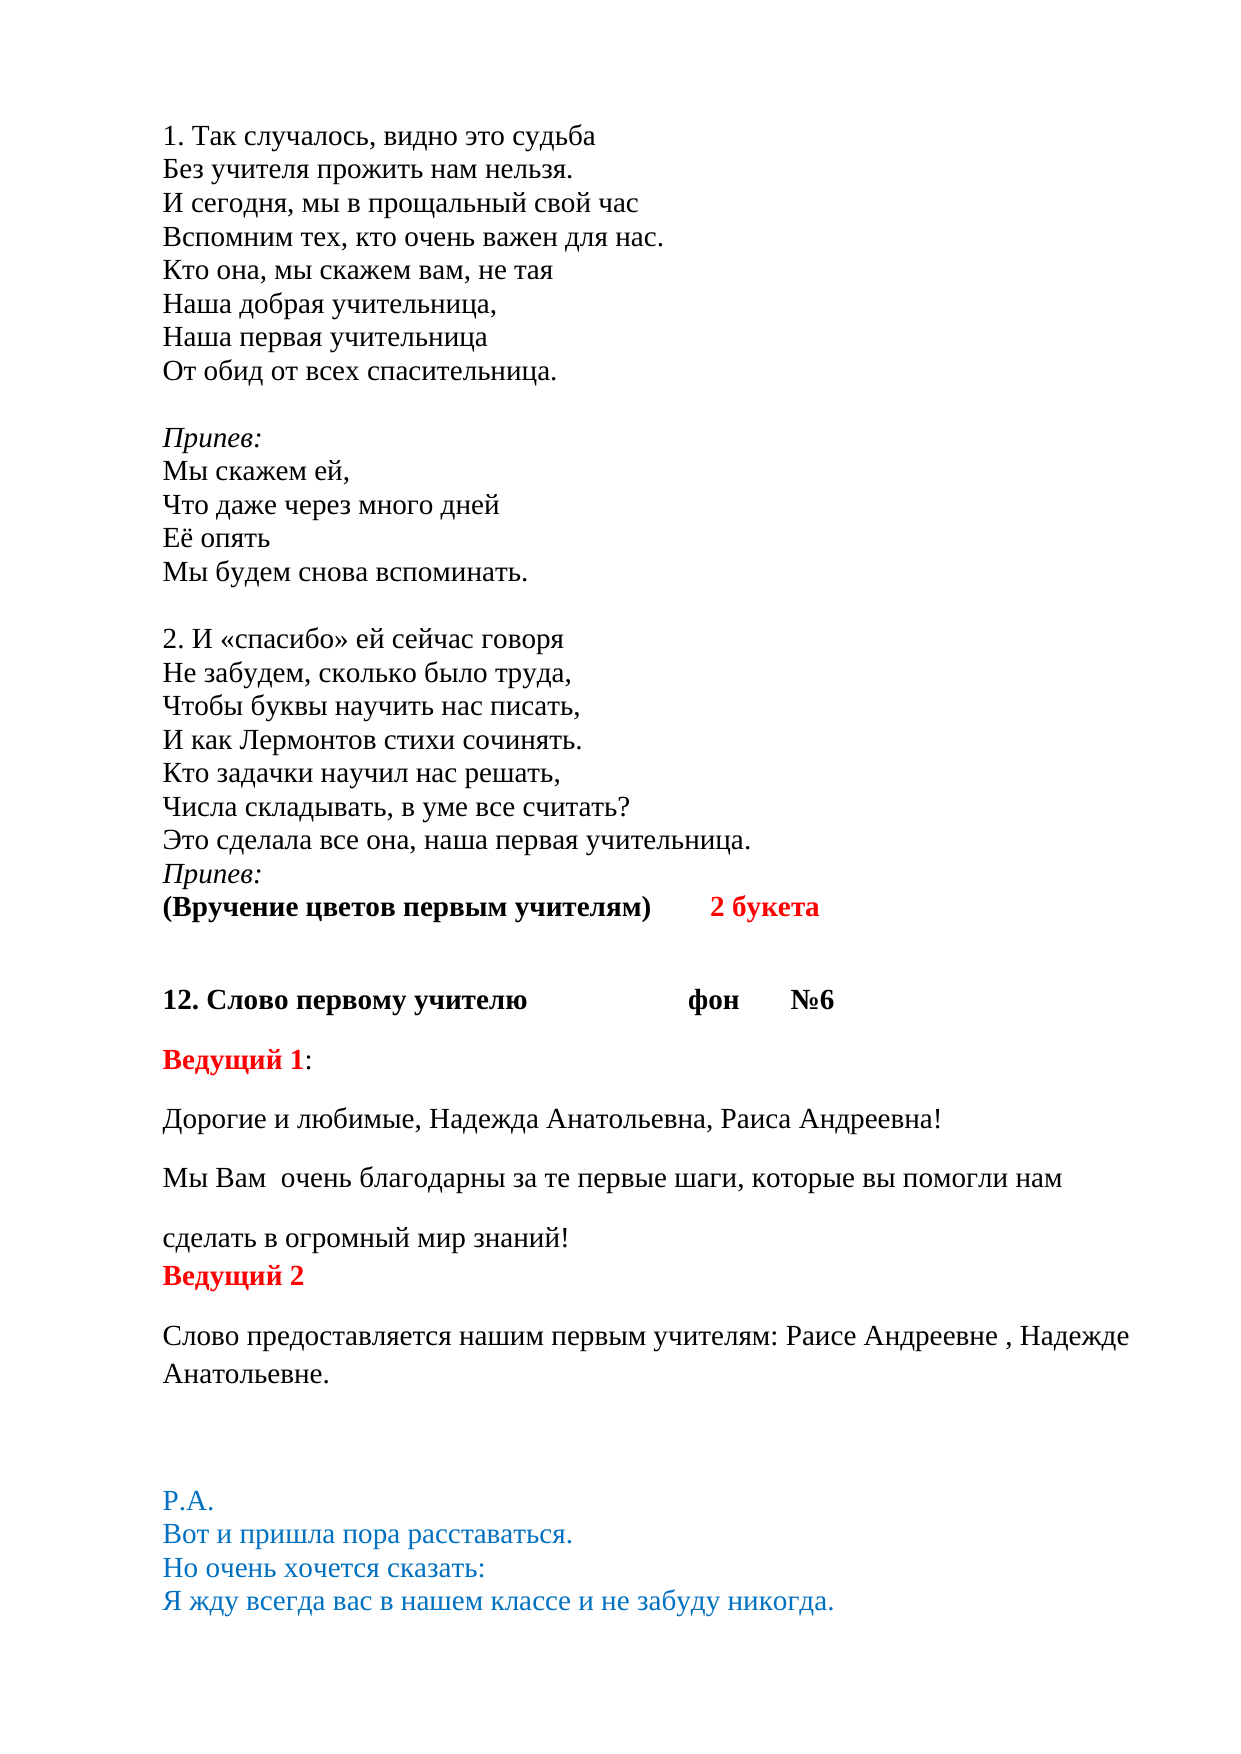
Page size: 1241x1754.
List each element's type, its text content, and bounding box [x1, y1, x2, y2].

text Но очень хочется сказать: [162, 1550, 1152, 1583]
text Наша первая учительница [162, 319, 1152, 353]
text Наша добрая учительница, [162, 286, 1152, 319]
text И как Лермонтов стихи сочинять. [162, 722, 1152, 755]
text Мы скажем ей, [162, 453, 1152, 487]
text 12. Слово первому учителю фон №6 [162, 982, 1152, 1016]
text 1. Так случалось, видно это судьба [162, 118, 1152, 152]
text (Вручение цветов первым учителям) 2 букета [162, 889, 1152, 923]
text Слово предоставляется нашим первым учителям: Раисе Андреевне , Надежде Анатольевне. [162, 1318, 1152, 1390]
text Я жду всегда вас в нашем классе и не забуду никогда. [162, 1583, 1152, 1617]
text И сегодня, мы в прощальный свой час [162, 185, 1152, 219]
text От обид от всех спасительница. [162, 353, 1152, 386]
text Кто она, мы скажем вам, не тая [162, 252, 1152, 286]
text Это сделала все она, наша первая учительница. [162, 822, 1152, 856]
text Мы Вам очень благодарны за те первые шаги, которые вы помогли нам [162, 1161, 1152, 1194]
text сделать в огромный мир знаний! Ведущий 2 [162, 1220, 1152, 1292]
text Что даже через много дней [162, 487, 1152, 521]
text Чтобы буквы научить нас писать, [162, 688, 1152, 722]
text Вспомним тех, кто очень важен для нас. [162, 219, 1152, 252]
text Ведущий 1: [162, 1042, 1152, 1075]
text Р.А. [162, 1483, 1152, 1516]
text Дорогие и любимые, Надежда Анатольевна, Раиса Андреевна! [162, 1101, 1152, 1135]
text Кто задачки научил нас решать, [162, 755, 1152, 789]
text Припев: [162, 856, 1152, 889]
text Числа складывать, в уме все считать? [162, 789, 1152, 822]
text Вот и пришла пора расставаться. [162, 1516, 1152, 1550]
text Без учителя прожить нам нельзя. [162, 152, 1152, 185]
text Мы будем снова вспоминать. [162, 554, 1152, 588]
text Её опять [162, 521, 1152, 554]
text Припев: [162, 420, 1152, 453]
text 2. И «спасибо» ей сейчас говоря [162, 621, 1152, 655]
text Не забудем, сколько было труда, [162, 655, 1152, 688]
